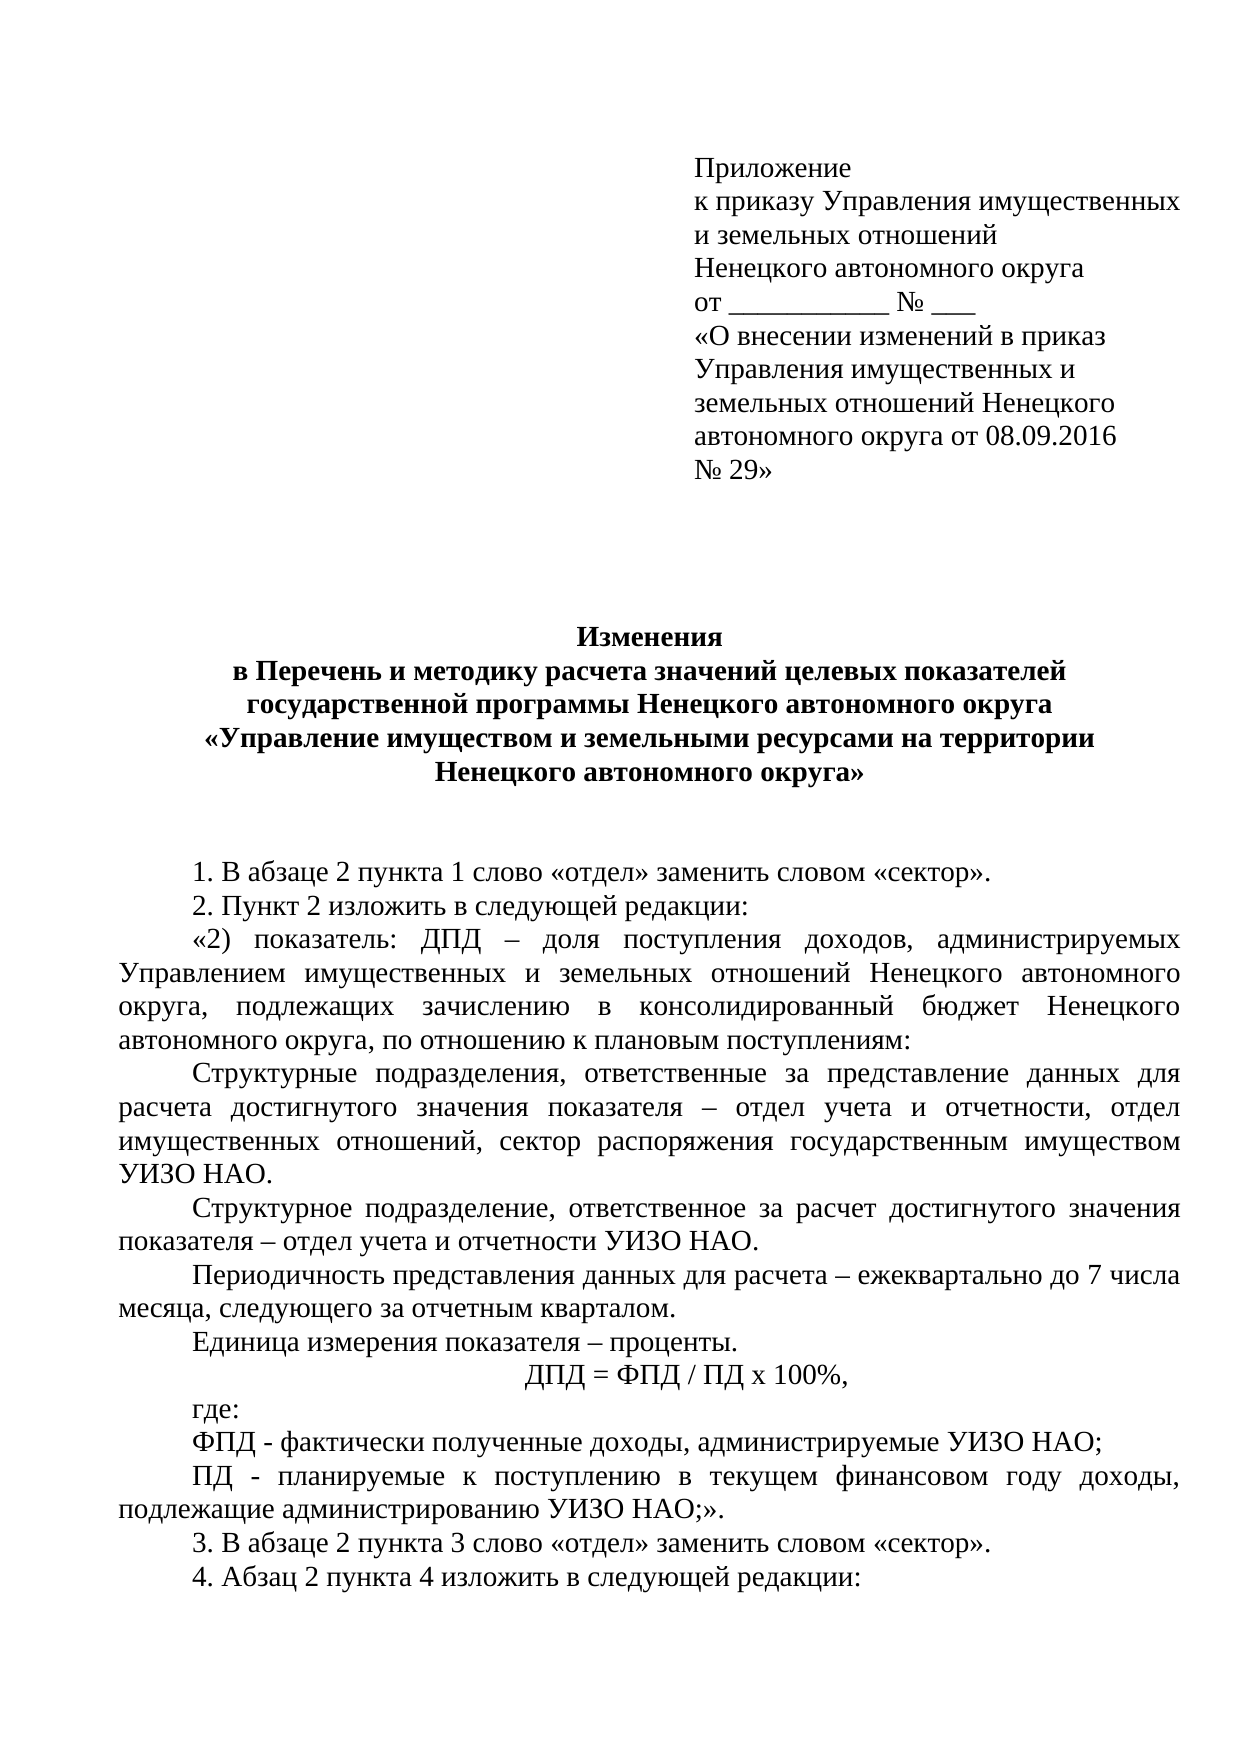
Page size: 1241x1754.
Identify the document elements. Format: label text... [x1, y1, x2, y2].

text Периодичность представления данных для расчета – ежеквартально до 7 числа месяца, следующего за отчетным кварталом. [118, 1257, 1181, 1324]
text Структурное подразделение, ответственное за расчет достигнутого значения показателя – отдел учета и отчетности УИЗО НАО. [118, 1190, 1181, 1257]
text Приложение [694, 150, 1181, 183]
text Единица измерения показателя – проценты. [118, 1324, 1181, 1357]
text от ___________ № ___ [694, 284, 1181, 318]
text «2) показатель: ДПД – доля поступления доходов, администрируемых Управлением имущественных и земельных отношений Ненецкого автономного округа, подлежащих зачислению в консолидированный бюджет Ненецкого автономного округа, по отношению к плановым поступлениям: [118, 921, 1181, 1056]
text к приказу Управления имущественных [694, 183, 1181, 217]
text ДПД = ФПД / ПД x 100%, [118, 1357, 1181, 1391]
text и земельных отношений [694, 217, 1181, 251]
text ФПД - фактически полученные доходы, администрируемые УИЗО НАО; [118, 1424, 1181, 1458]
title Изменения [192, 619, 1107, 653]
text Ненецкого автономного округа [694, 251, 1181, 284]
text Структурные подразделения, ответственные за представление данных для расчета достигнутого значения показателя – отдел учета и отчетности, отдел имущественных отношений, сектор распоряжения государственным имуществом УИЗО НАО. [118, 1056, 1181, 1190]
text где: [118, 1391, 1181, 1424]
text № 29» [694, 452, 1181, 485]
text 1. В абзаце 2 пункта 1 слово «отдел» заменить словом «сектор». [118, 854, 1181, 888]
text «О внесении изменений в приказ Управления имущественных и земельных отношений Ненецкого автономного округа от 08.09.2016 [694, 318, 1181, 452]
text 4. Абзац 2 пункта 4 изложить в следующей редакции: [118, 1559, 1181, 1592]
text 3. В абзаце 2 пункта 3 слово «отдел» заменить словом «сектор». [118, 1525, 1181, 1559]
text 2. Пункт 2 изложить в следующей редакции: [118, 888, 1181, 921]
text ПД - планируемые к поступлению в текущем финансовом году доходы, подлежащие администрированию УИЗО НАО;». [118, 1458, 1181, 1525]
title в Перечень и методику расчета значений целевых показателей государственной программы Ненецкого автономного округа «Управление имуществом и земельными ресурсами на территории Ненецкого автономного округа» [192, 653, 1107, 787]
